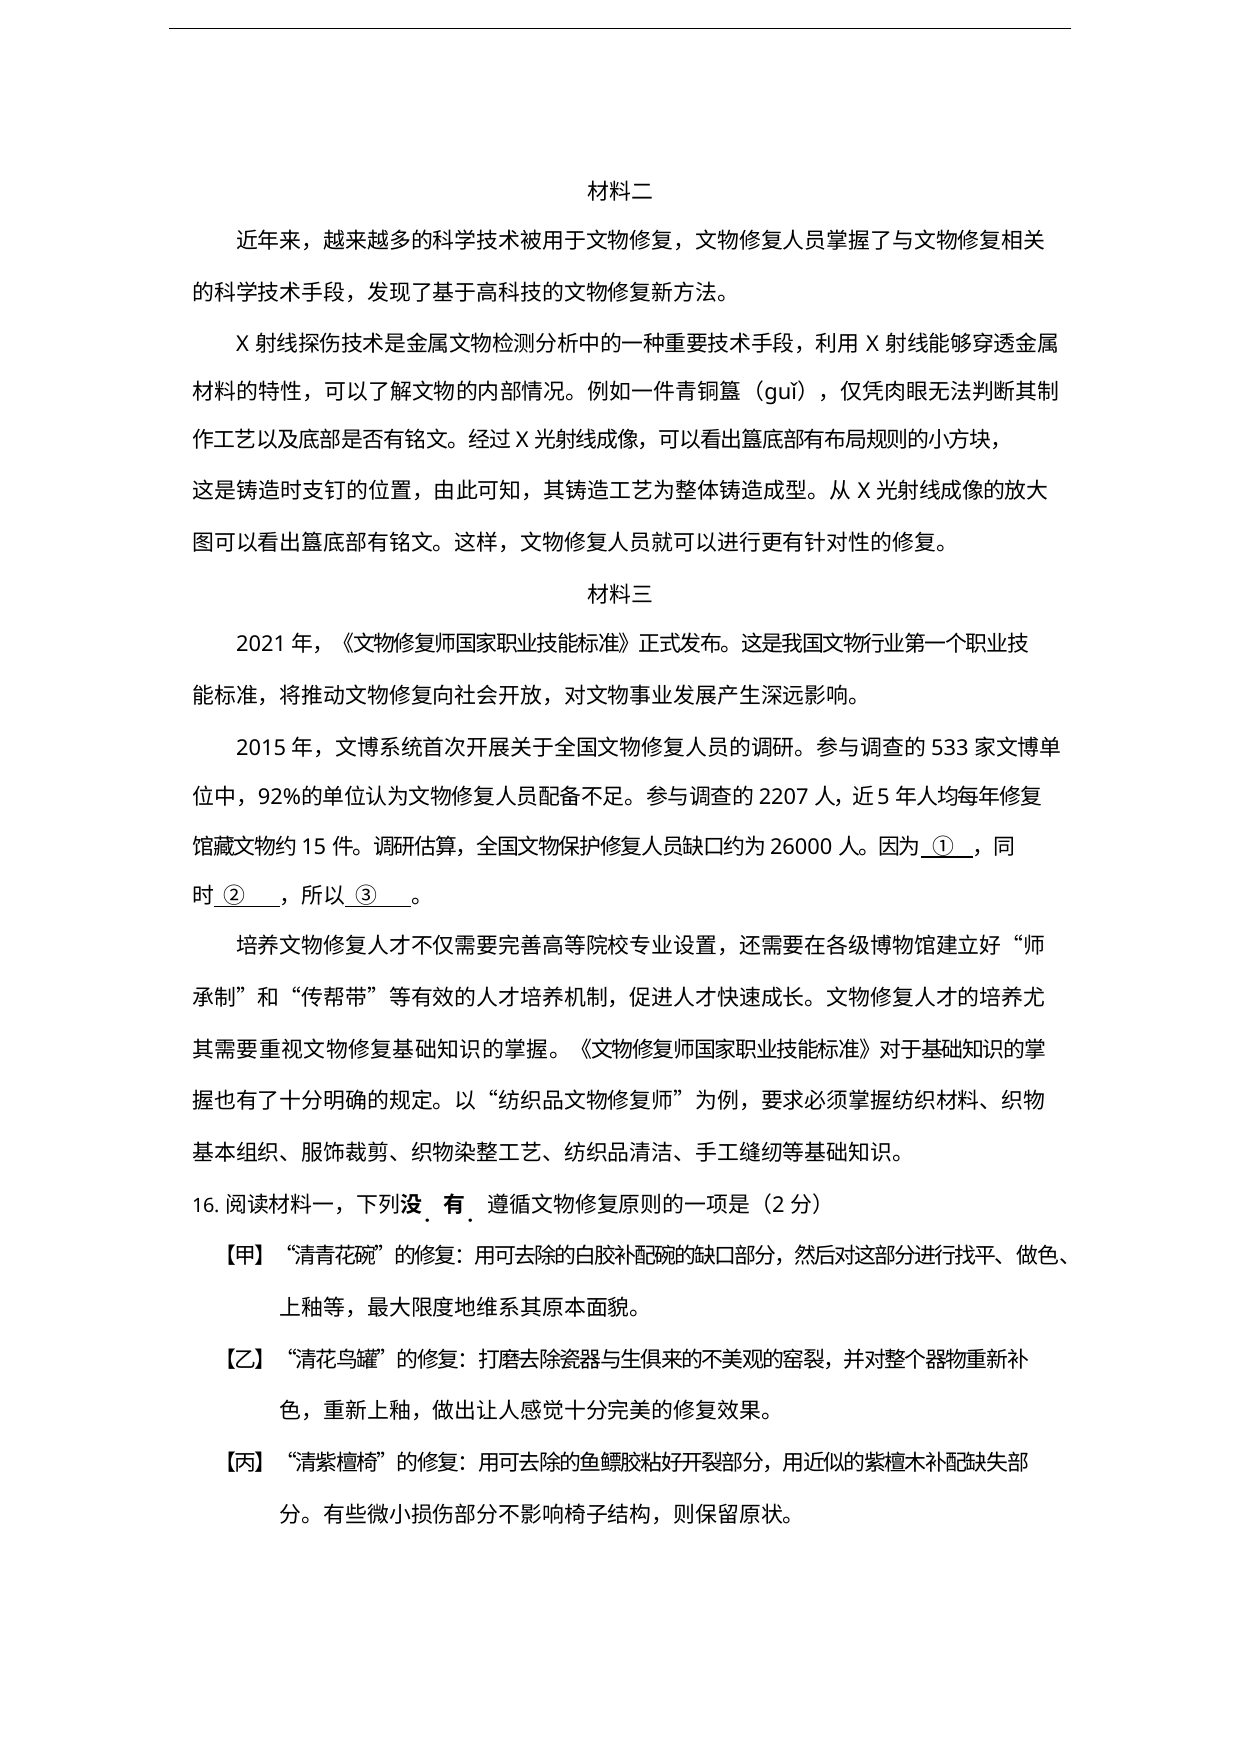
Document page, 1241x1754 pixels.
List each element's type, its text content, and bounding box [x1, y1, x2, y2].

text 2015 年，文博系统首次开展关于全国文物修复人员的调研。参与调查的 533 家文博单 [236, 730, 1071, 761]
text 位中，92%的单位认为文物修复人员配备不足。参与调查的 2207 人，近 5 年人均每年修复 [192, 779, 1071, 811]
text 材料二 [258, 174, 983, 206]
text 【丙】“清紫檀椅”的修复：用可去除的鱼鳔胶粘好开裂部分，用近似的紫檀木补配缺失部分。有些微小损伤部分不影响椅子结构，则保留原状。 [214, 1445, 1048, 1528]
text 【乙】“清花鸟罐”的修复：打磨去除瓷器与生俱来的不美观的窑裂，并对整个器物重新补色，重新上釉，做出让人感觉十分完美的修复效果。 [214, 1342, 1048, 1425]
text 材料三 [258, 577, 983, 608]
text X 射线探伤技术是金属文物检测分析中的一种重要技术手段，利用 X 射线能够穿透金属材料的特性，可以了解文物的内部情况。例如一件青铜簋（guǐ），仅凭肉眼无法判断其制作工艺以及底部是否有铭文。经过 X 光射线成像，可以看出簋底部有布局规则的小方块， [192, 326, 1060, 454]
text 这是铸造时支钉的位置，由此可知，其铸造工艺为整体铸造成型。从 X 光射线成像的放大图可以看出簋底部有铭文。这样，文物修复人员就可以进行更有针对性的修复。 [192, 473, 1049, 556]
text 馆藏文物约 15 件。调研估算，全国文物保护修复人员缺口约为 26000 人。因为 ① ，同 [192, 829, 1071, 861]
list 阅读材料一，下列没．有．遵循文物修复原则的一项是（2 分） [192, 1187, 1071, 1229]
text 2021 年，《文物修复师国家职业技能标准》正式发布。这是我国文物行业第一个职业技能标准，将推动文物修复向社会开放，对文物事业发展产生深远影响。 [192, 626, 1040, 709]
text 时 ② ，所以 ③ 。 [192, 878, 1071, 910]
text 【甲】“清青花碗”的修复：用可去除的白胶补配碗的缺口部分，然后对这部分进行找平、做色、上釉等，最大限度地维系其原本面貌。 [214, 1238, 1059, 1322]
text 近年来，越来越多的科学技术被用于文物修复，文物修复人员掌握了与文物修复相关的科学技术手段，发现了基于高科技的文物修复新方法。 [192, 223, 1048, 307]
text 培养文物修复人才不仅需要完善高等院校专业设置，还需要在各级博物馆建立好“师承制”和“传帮带”等有效的人才培养机制，促进人才快速成长。文物修复人才的培养尤其需要重视文物修复基础知识的掌握。《文物修复师国家职业技能标准》对于基础知识的掌握也有了十分明确的规定。以“纺织品文物修复师”为例，要求必须掌握纺织材料、织物基本组织、服饰裁剪、织物染整工艺、纺织品清洁、手工缝纫等基础知识。 [192, 928, 1049, 1166]
